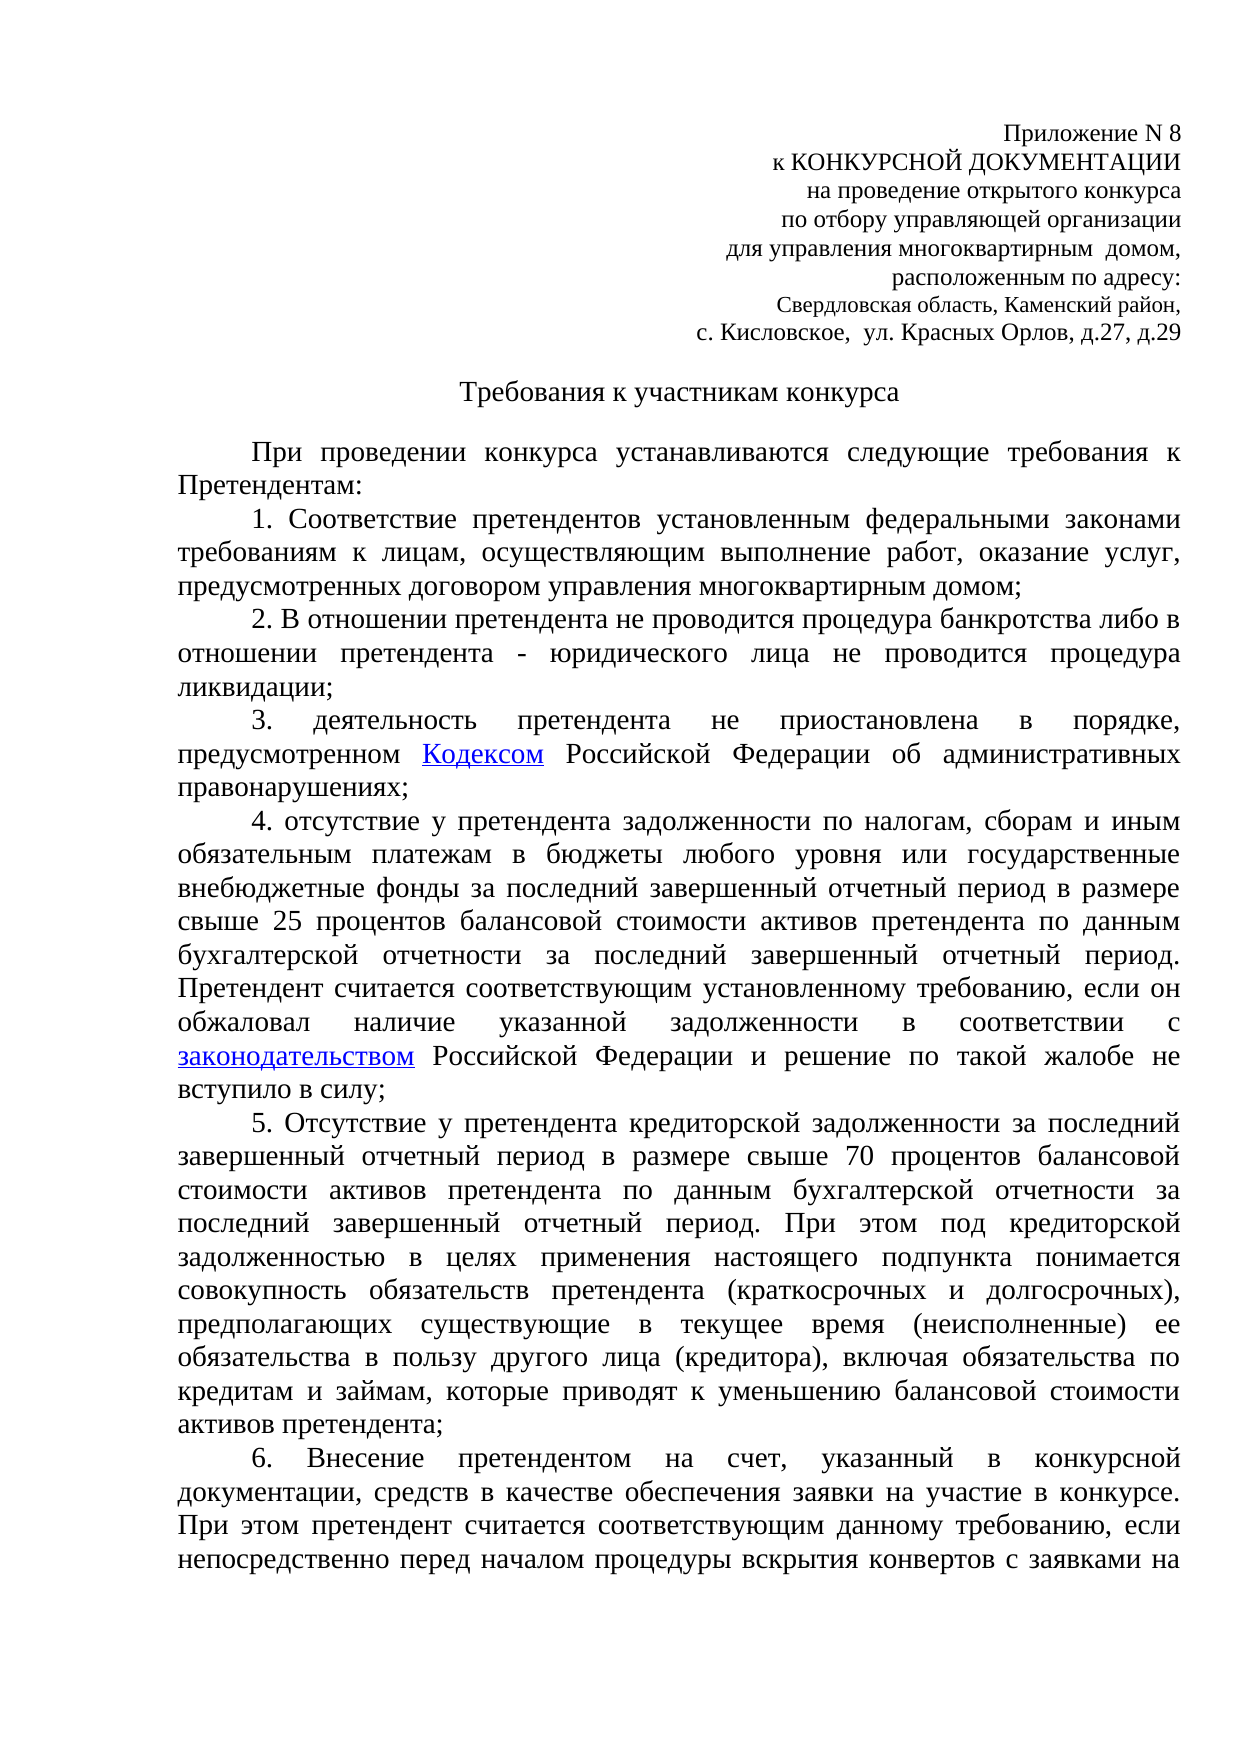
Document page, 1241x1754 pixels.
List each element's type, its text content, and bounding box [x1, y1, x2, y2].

list по отбору управляющей организации [177, 204, 1181, 233]
text Требования к участникам конкурса [177, 374, 1181, 408]
list для управления многоквартирным домом, [177, 233, 1181, 262]
text Свердловская область, Каменский район, [177, 291, 1181, 317]
text с. Кисловское, ул. Красных Орлов, д.27, д.29 [177, 317, 1181, 346]
text 2. В отношении претендента не проводится процедура банкротства либо в отношении претендента - юридического лица не проводится процедура ликвидации; [177, 602, 1181, 702]
text При проведении конкурса устанавливаются следующие требования к Претендентам: [177, 434, 1181, 501]
text 4. отсутствие у претендента задолженности по налогам, сборам и иным обязательным платежам в бюджеты любого уровня или государственные внебюджетные фонды за последний завершенный отчетный период в размере свыше 25 процентов балансовой стоимости активов претендента по данным бухгалтерской отчетности за последний завершенный отчетный период. Претендент считается соответствующим установленному требованию, если он обжаловал наличие указанной задолженности в соответствии с законодательством Российской Федерации и решение по такой жалобе не вступило в силу; [177, 803, 1181, 1105]
list расположенным по адресу: [177, 262, 1181, 291]
text 3. деятельность претендента не приостановлена в порядке, предусмотренном Кодексом Российской Федерации об административных правонарушениях; [177, 702, 1181, 803]
text Приложение N 8 [177, 118, 1181, 147]
list на проведение открытого конкурса [177, 176, 1181, 204]
text 1. Соответствие претендентов установленным федеральными законами требованиям к лицам, осуществляющим выполнение работ, оказание услуг, предусмотренных договором управления многоквартирным домом; [177, 501, 1181, 602]
text к КОНКУРСНОЙ ДОКУМЕНТАЦИИ [177, 147, 1181, 176]
text 5. Отсутствие у претендента кредиторской задолженности за последний завершенный отчетный период в размере свыше 70 процентов балансовой стоимости активов претендента по данным бухгалтерской отчетности за последний завершенный отчетный период. При этом под кредиторской задолженностью в целях применения настоящего подпункта понимается совокупность обязательств претендента (краткосрочных и долгосрочных), предполагающих существующие в текущее время (неисполненные) ее обязательства в пользу другого лица (кредитора), включая обязательства по кредитам и займам, которые приводят к уменьшению балансовой стоимости активов претендента; [177, 1105, 1181, 1440]
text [177, 1440, 1181, 1574]
